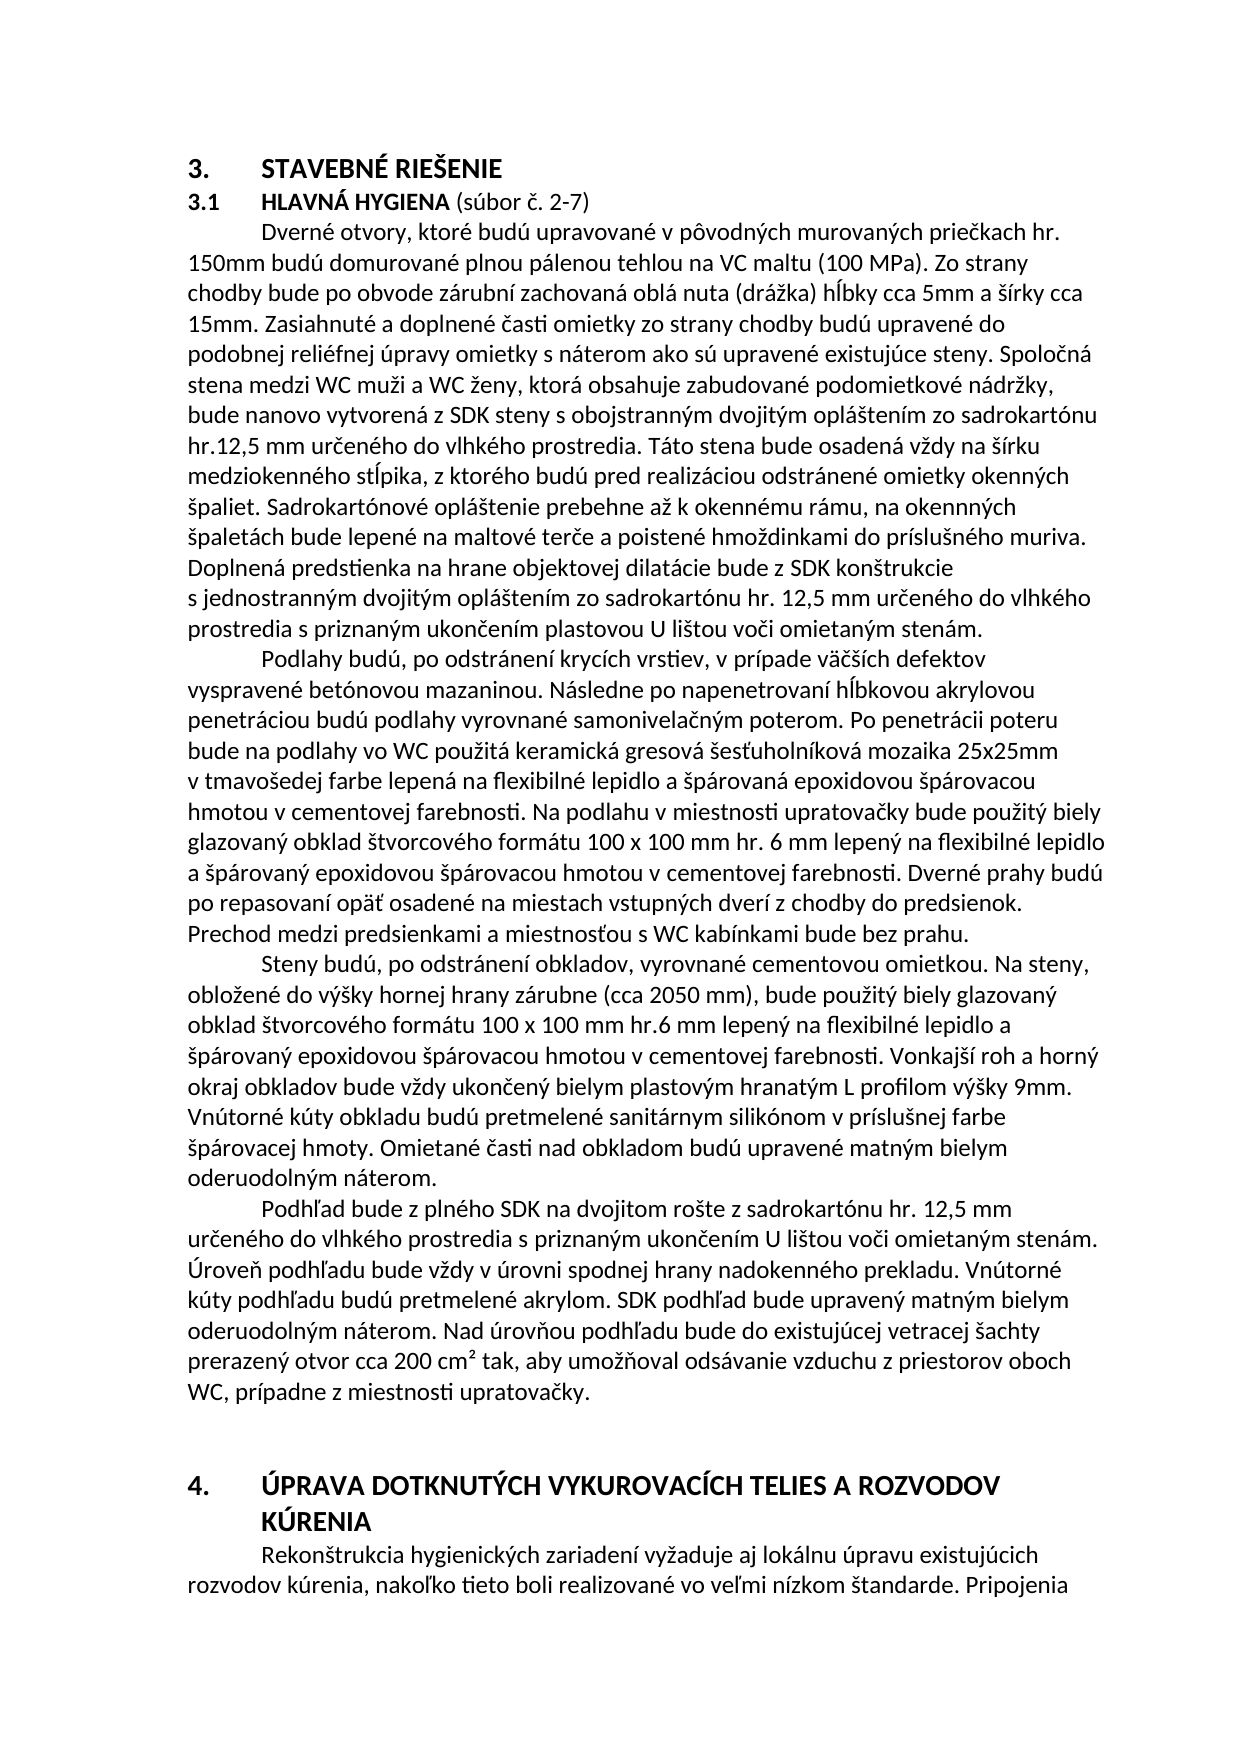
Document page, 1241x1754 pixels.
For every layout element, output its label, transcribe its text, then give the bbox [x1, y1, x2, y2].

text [187, 1539, 1106, 1600]
subtitle 3. STAVEBNÉ RIEŠENIE [187, 150, 1106, 186]
text Podlahy budú, po odstránení krycích vrstiev, v prípade väčších defektov vyspravené betónovou mazaninou. Následne po napenetrovaní hĺbkovou akrylovou penetráciou budú podlahy vyrovnané samonivelačným poterom. Po penetrácii poteru bude na podlahy vo WC použitá keramická gresová šesťuholníková mozaika 25x25mm v tmavošedej farbe lepená na flexibilné lepidlo a špárovaná epoxidovou špárovacou hmotou v cementovej farebnosti. Na podlahu v miestnosti upratovačky bude použitý biely glazovaný obklad štvorcového formátu 100 x 100 mm hr. 6 mm lepený na flexibilné lepidlo a špárovaný epoxidovou špárovacou hmotou v cementovej farebnosti. Dverné prahy budú po repasovaní opäť osadené na miestach vstupných dverí z chodby do predsienok. Prechod medzi predsienkami a miestnosťou s WC kabínkami bude bez prahu. [187, 643, 1106, 949]
text Dverné otvory, ktoré budú upravované v pôvodných murovaných priečkach hr. 150mm budú domurované plnou pálenou tehlou na VC maltu (100 MPa). Zo strany chodby bude po obvode zárubní zachovaná oblá nuta (drážka) hĺbky cca 5mm a šírky cca 15mm. Zasiahnuté a doplnené časti omietky zo strany chodby budú upravené do podobnej reliéfnej úpravy omietky s náterom ako sú upravené existujúce steny. Spoločná stena medzi WC muži a WC ženy, ktorá obsahuje zabudované podomietkové nádržky, bude nanovo vytvorená z SDK steny s obojstranným dvojitým opláštením zo sadrokartónu hr.12,5 mm určeného do vlhkého prostredia. Táto stena bude osadená vždy na šírku medziokenného stĺpika, z ktorého budú pred realizáciou odstránené omietky okenných špaliet. Sadrokartónové opláštenie prebehne až k okennému rámu, na okennných špaletách bude lepené na maltové terče a poistené hmoždinkami do príslušného muriva. Doplnená predstienka na hrane objektovej dilatácie bude z SDK konštrukcie s jednostranným dvojitým opláštením zo sadrokartónu hr. 12,5 mm určeného do vlhkého prostredia s priznaným ukončením plastovou U lištou voči omietaným stenám. [187, 216, 1106, 643]
text Podhľad bude z plného SDK na dvojitom rošte z sadrokartónu hr. 12,5 mm určeného do vlhkého prostredia s priznaným ukončením U lištou voči omietaným stenám. Úroveň podhľadu bude vždy v úrovni spodnej hrany nadokenného prekladu. Vnútorné kúty podhľadu budú pretmelené akrylom. SDK podhľad bude upravený matným bielym oderuodolným náterom. Nad úrovňou podhľadu bude do existujúcej vetracej šachty prerazený otvor cca 200 cm² tak, aby umožňoval odsávanie vzduchu z priestorov oboch WC, prípadne z miestnosti upratovačky. [187, 1193, 1106, 1406]
text 3.1 HLAVNÁ HYGIENA (súbor č. 2-7) [187, 186, 1106, 216]
text Steny budú, po odstránení obkladov, vyrovnané cementovou omietkou. Na steny, obložené do výšky hornej hrany zárubne (cca 2050 mm), bude použitý biely glazovaný obklad štvorcového formátu 100 x 100 mm hr.6 mm lepený na flexibilné lepidlo a špárovaný epoxidovou špárovacou hmotou v cementovej farebnosti. Vonkajší roh a horný okraj obkladov bude vždy ukončený bielym plastovým hranatým L profilom výšky 9mm. Vnútorné kúty obkladu budú pretmelené sanitárnym silikónom v príslušnej farbe špárovacej hmoty. Omietané časti nad obkladom budú upravené matným bielym oderuodolným náterom. [187, 949, 1106, 1193]
subtitle 4. ÚPRAVA DOTKNUTÝCH VYKUROVACÍCH TELIES A ROZVODOV KÚRENIA [187, 1467, 1106, 1539]
